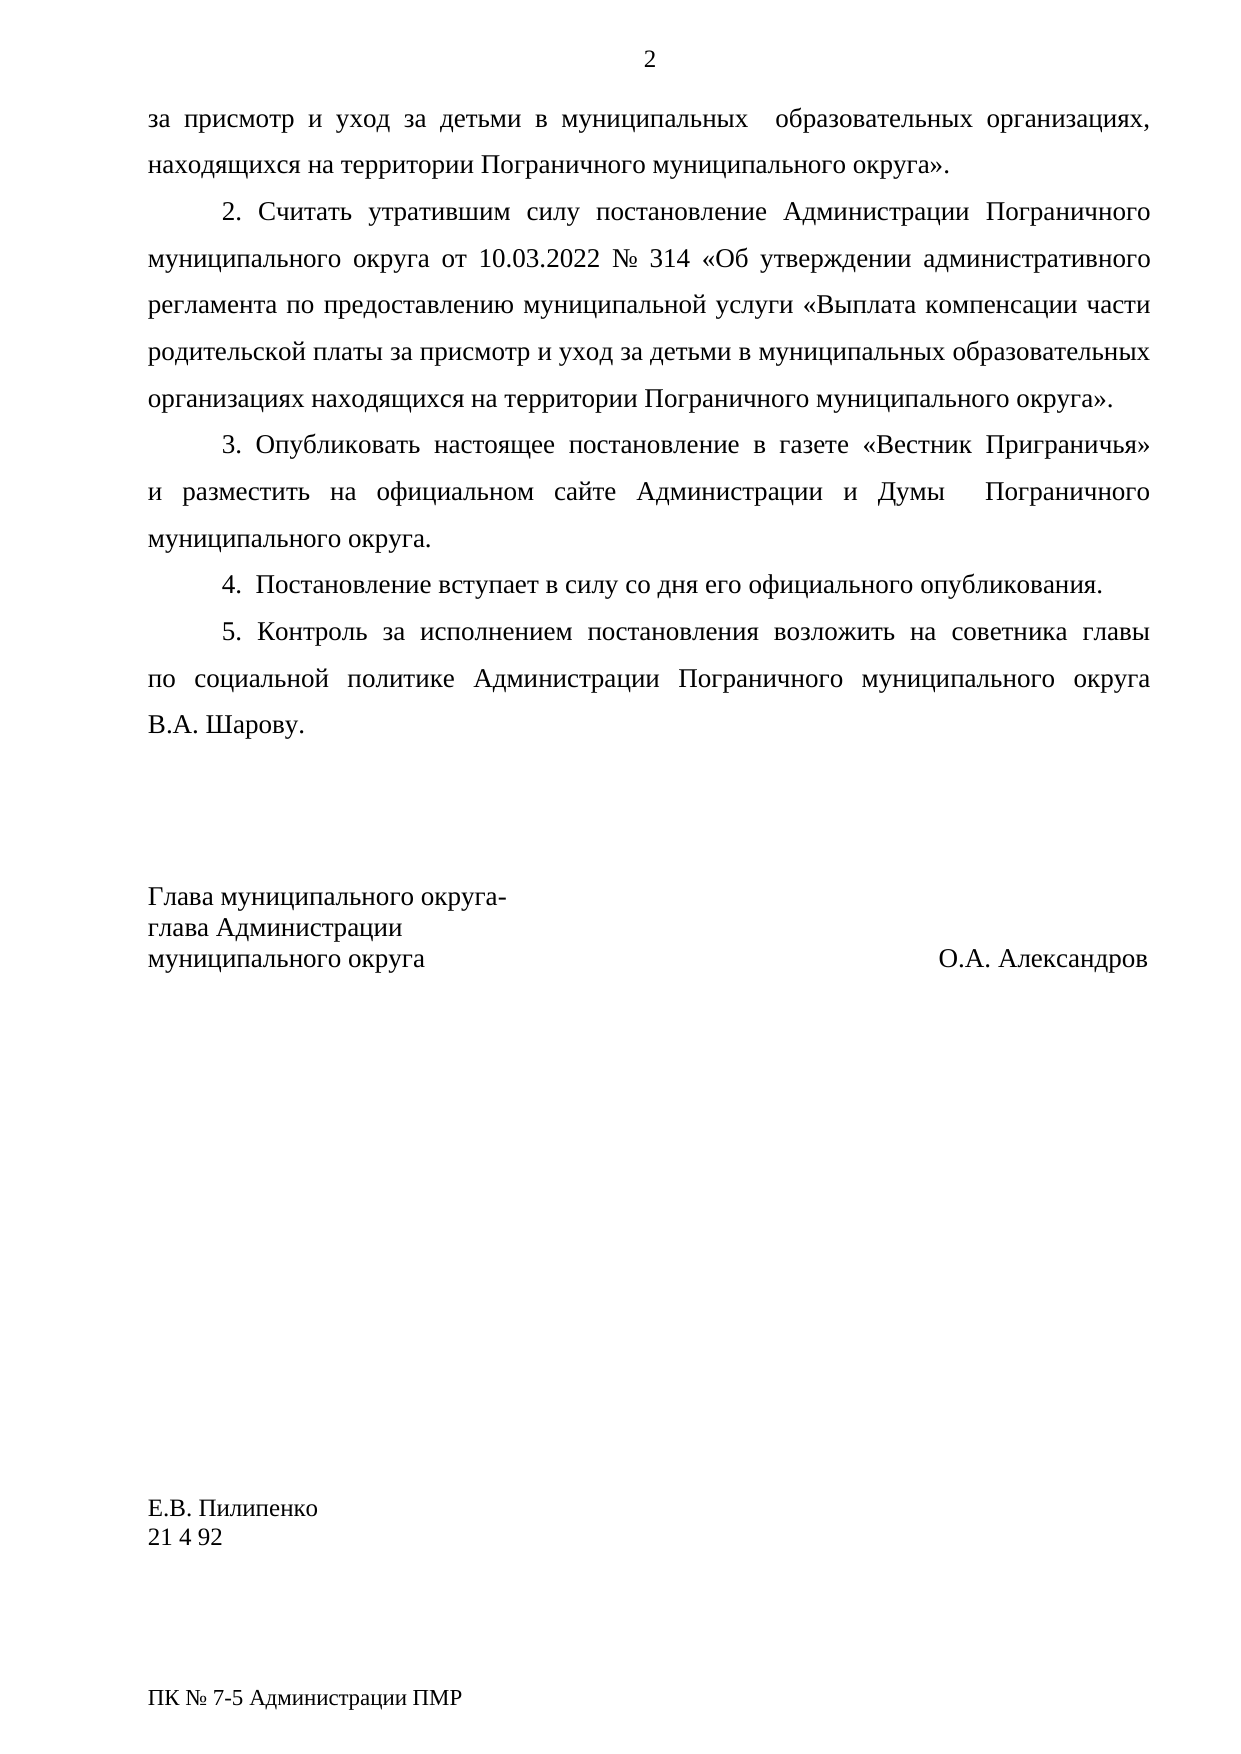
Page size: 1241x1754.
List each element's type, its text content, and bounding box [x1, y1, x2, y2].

text муниципального округа О.А. Александров [148, 942, 1152, 973]
text 5. Контроль за исполнением постановления возложить на советника главы по социальной политике Администрации Пограничного муниципального округа В.А. Шарову. [148, 615, 1152, 739]
text 21 4 92 [148, 1522, 1152, 1551]
text 2. Считать утратившим силу постановление Администрации Пограничного муниципального округа от 10.03.2022 № 314 «Об утверждении административного регламента по предоставлению муниципальной услуги «Выплата компенсации части родительской платы за присмотр и уход за детьми в муниципальных образовательных организациях находящихся на территории Пограничного муниципального округа». [148, 195, 1152, 413]
text 4. Постановление вступает в силу со дня его официального опубликования. [148, 568, 1152, 599]
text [148, 102, 1152, 179]
text Е.В. Пилипенко [148, 1493, 1152, 1522]
text глава Администрации [148, 911, 1152, 942]
text Глава муниципального округа- [148, 880, 1152, 911]
text 3. Опубликовать настоящее постановление в газете «Вестник Приграничья» и разместить на официальном сайте Администрации и Думы Пограничного муниципального округа. [148, 428, 1152, 553]
